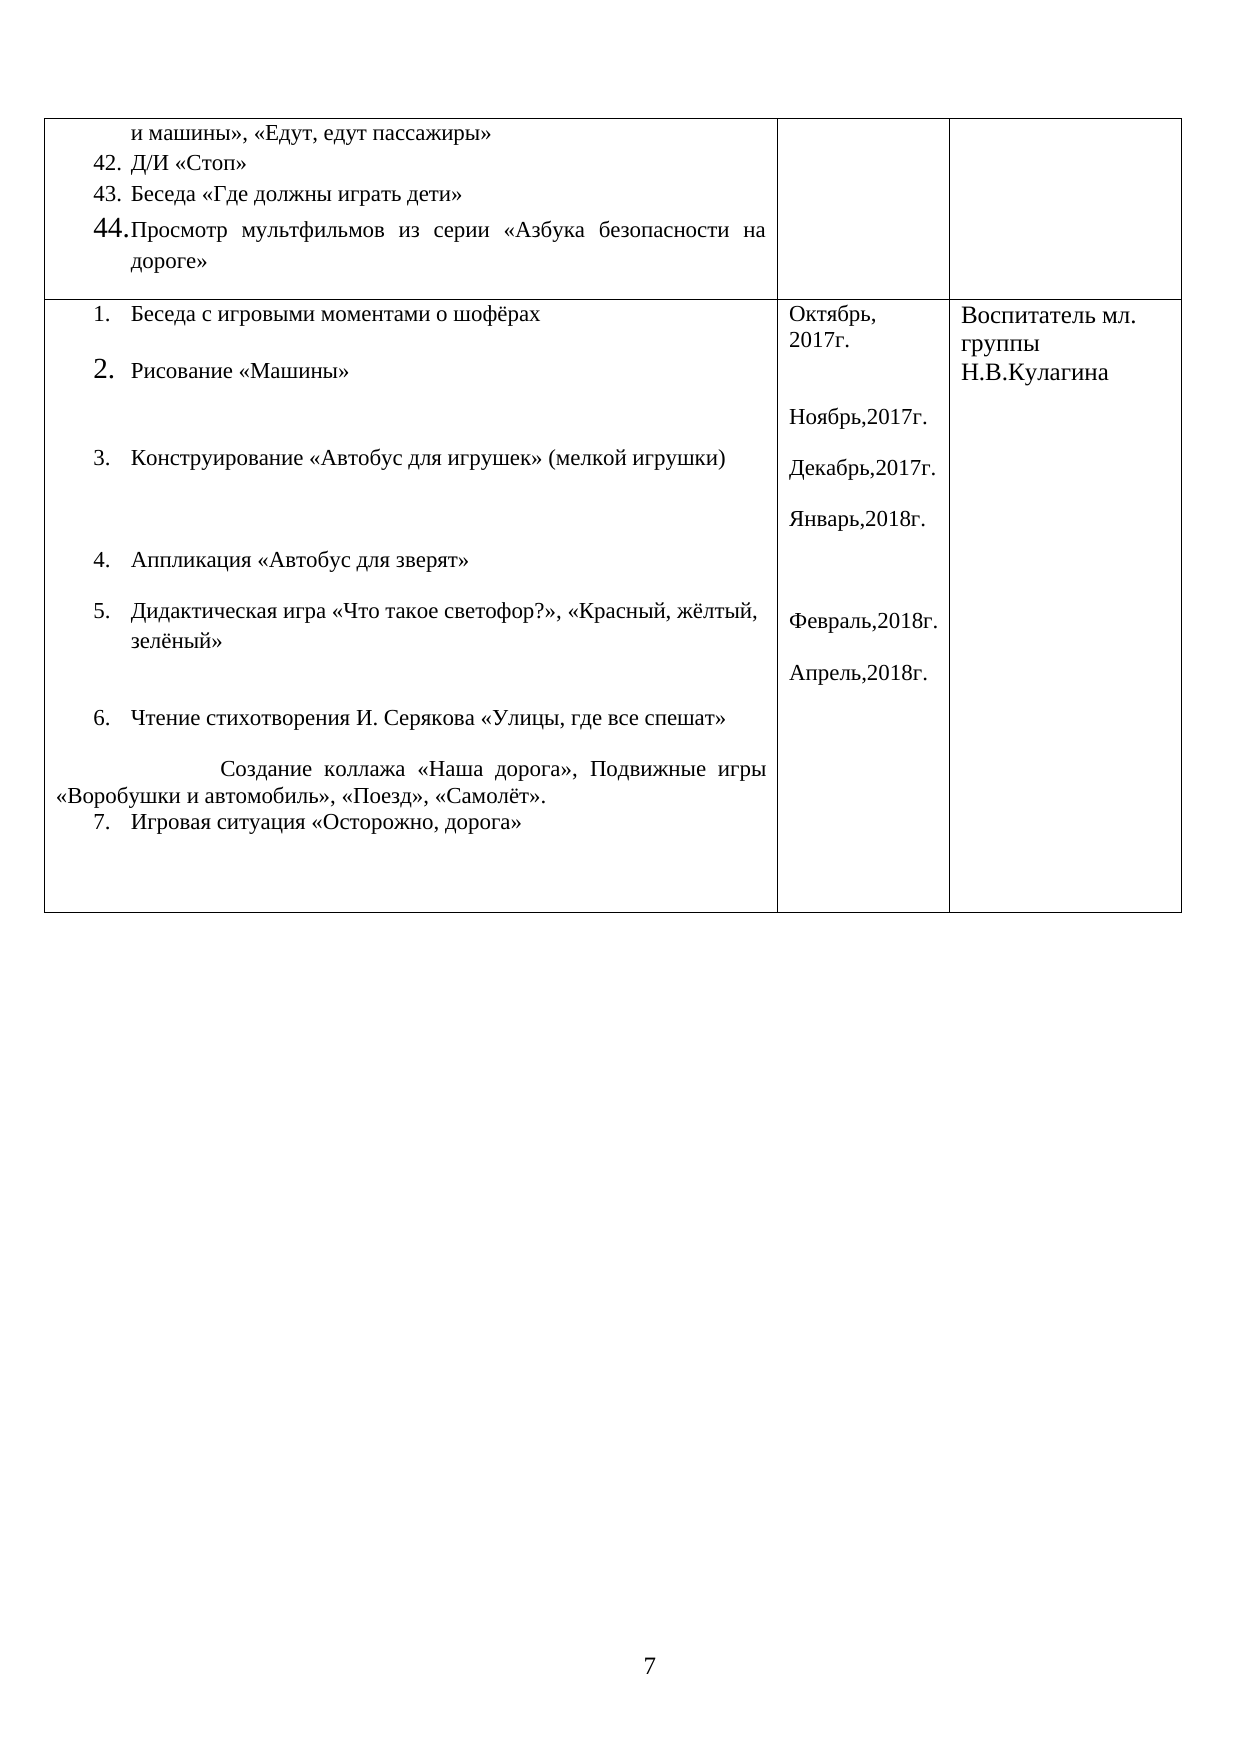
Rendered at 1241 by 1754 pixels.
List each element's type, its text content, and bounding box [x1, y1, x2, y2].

table_cell Беседа с игровыми моментами о шофёрах Рисование «Машины» Конструирование «Автобус для игрушек» (мелкой игрушки) Аппликация «Автобус для зверят» Дидактическая игра «Что такое светофор?», «Красный, жёлтый, зелёный» Чтение стихотворения И. Серякова «Улицы, где все спешат» Создание коллажа «Наша дорога», Подвижные игры «Воробушки и автомобиль», «Поезд», «Самолёт». Игровая ситуация «Осторожно, дорога» [45, 300, 777, 912]
table_cell Октябрь, 2017г. Ноябрь,2017г. Декабрь,2017г. Январь,2018г. Февраль,2018г. Апрель,2018г. [778, 300, 949, 912]
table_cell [45, 119, 777, 299]
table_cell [778, 119, 949, 299]
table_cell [950, 119, 1181, 299]
table_cell Воспитатель мл. группы Н.В.Кулагина [950, 300, 1181, 912]
